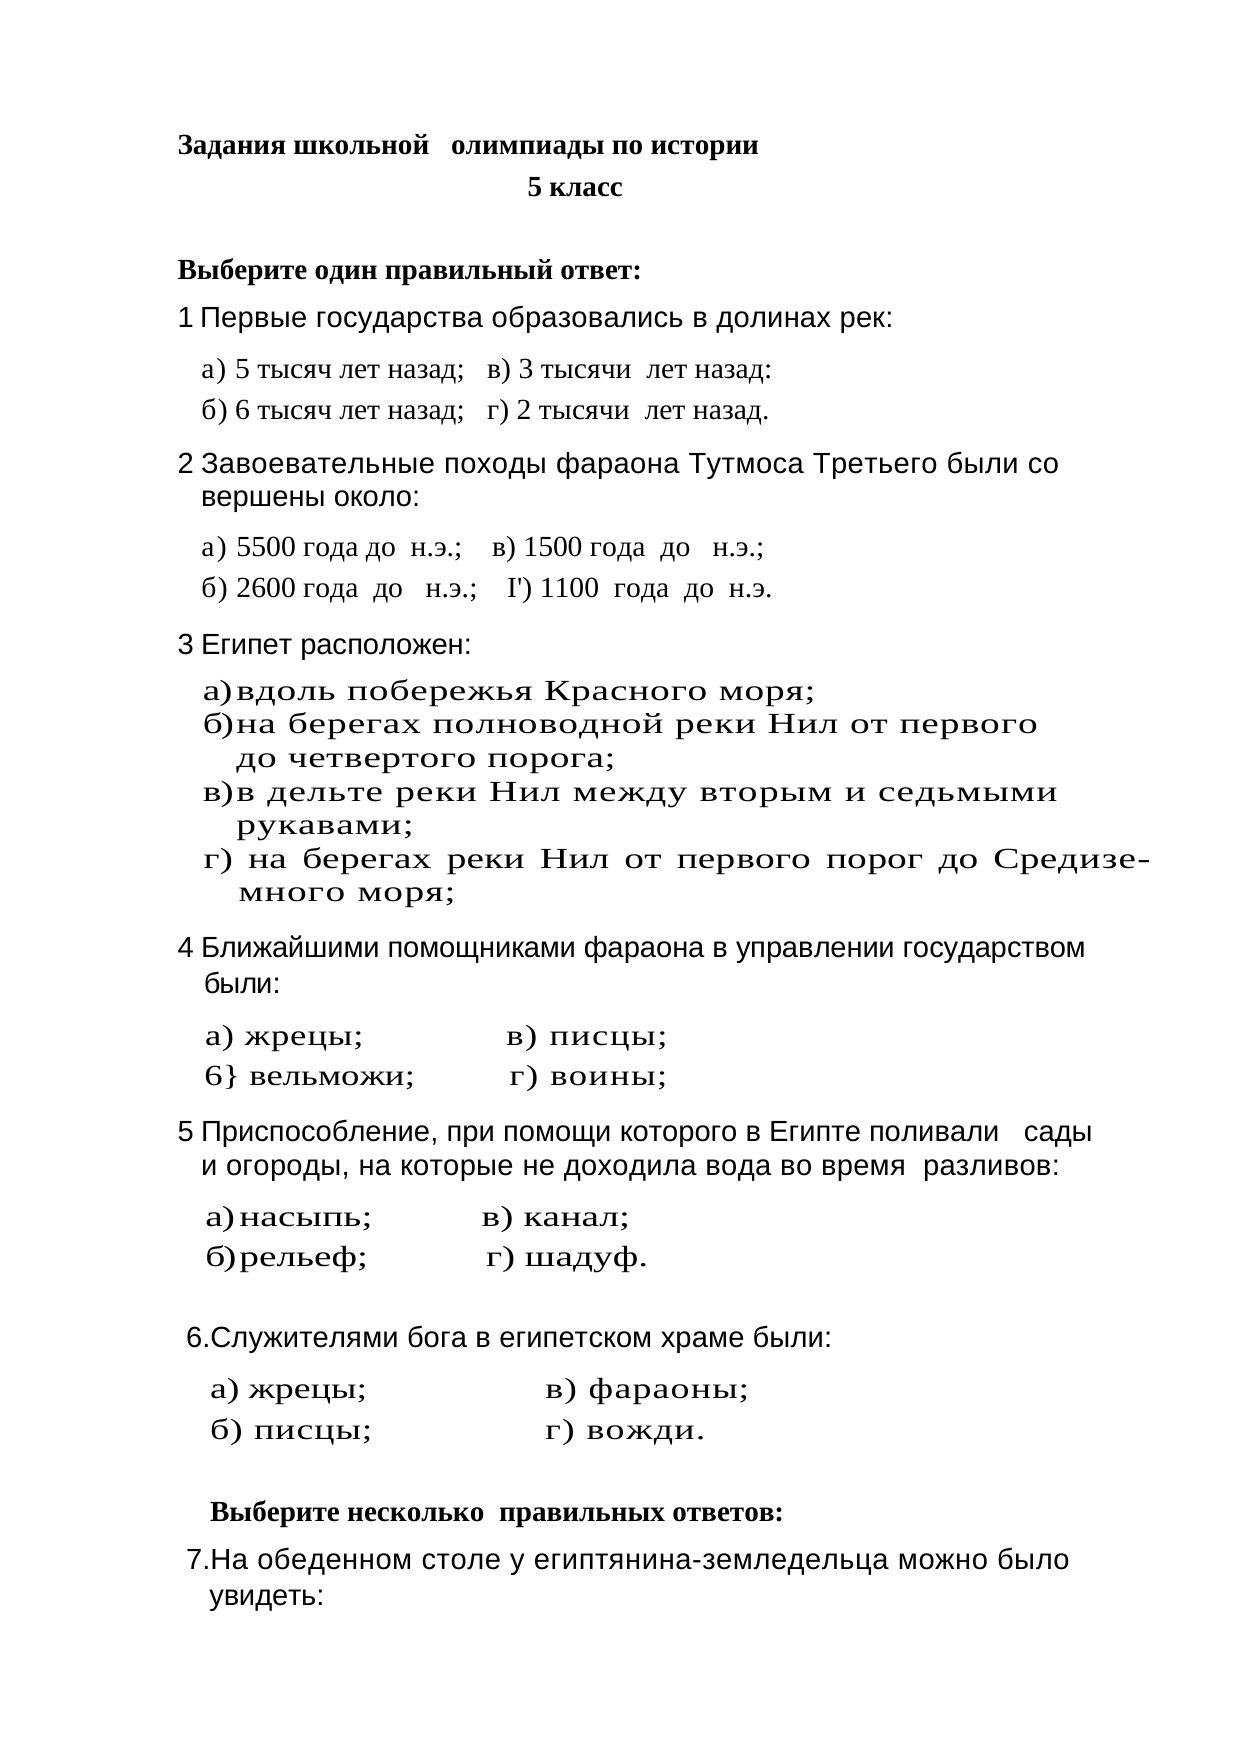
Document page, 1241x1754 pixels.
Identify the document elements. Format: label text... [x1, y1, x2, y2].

text 5 Приспособление, при помощи которого в Египте поливали сады и огороды, на которые не доходила вода во время разливов: [177, 1114, 1152, 1182]
text б) рельеф; г) шадуф. [205, 1239, 1152, 1272]
text б) 2600 года до н.э.; I') 1100 года до н.э. [201, 570, 1152, 604]
text 7.На обеденном столе у египтянина-земледельца можно было [186, 1542, 1152, 1576]
text 6} вельможи; г) воины; [204, 1058, 1152, 1091]
text б) на берегах полноводной реки Нил от первого до четвертого порога; [203, 707, 1152, 774]
text Выберите один правильный ответ: [177, 258, 1150, 285]
text 4 Ближайшими помощниками фараона в управлении государством [177, 930, 1152, 963]
text а) вдоль побережья Красного моря; [203, 673, 1152, 707]
text Выберите несколько правильных ответов: [210, 1494, 1152, 1527]
text 3 Египет расположен: [177, 627, 1152, 661]
text б) писцы; г) вожди. [210, 1412, 1152, 1445]
text г) на берегах реки Нил от первого порог до Средиземного моря; [203, 841, 1150, 908]
text Задания школьной олимпиады по истории [177, 133, 1150, 160]
text были: [204, 966, 1152, 1000]
text а) жрецы; в) писцы; [205, 1018, 1152, 1051]
text а) 5500 года до н.э.; в) 1500 года до н.э.; [201, 529, 1152, 563]
text 6.Служителями бога в египетском храме были: [186, 1320, 1152, 1354]
text б) 6 тысяч лет назад; г) 2 тысячи лет назад. [201, 392, 1152, 426]
text 2 Завоевательные походы фараона Тутмоса Третьего были со вершены около: [177, 446, 1152, 513]
text а) насыпь; в) канал; [205, 1199, 1152, 1233]
text в) в дельте реки Нил между вторым и седьмыми рукавами; [203, 774, 1152, 841]
text а) жрецы; в) фараоны; [210, 1371, 1152, 1404]
text 5 класс [177, 174, 1150, 202]
text а) 5 тысяч лет назад; в) 3 тысячи лет назад: [201, 351, 1152, 384]
text увидеть: [209, 1578, 1152, 1612]
text 1Первые государства образовались в долинах рек: [177, 300, 1150, 333]
